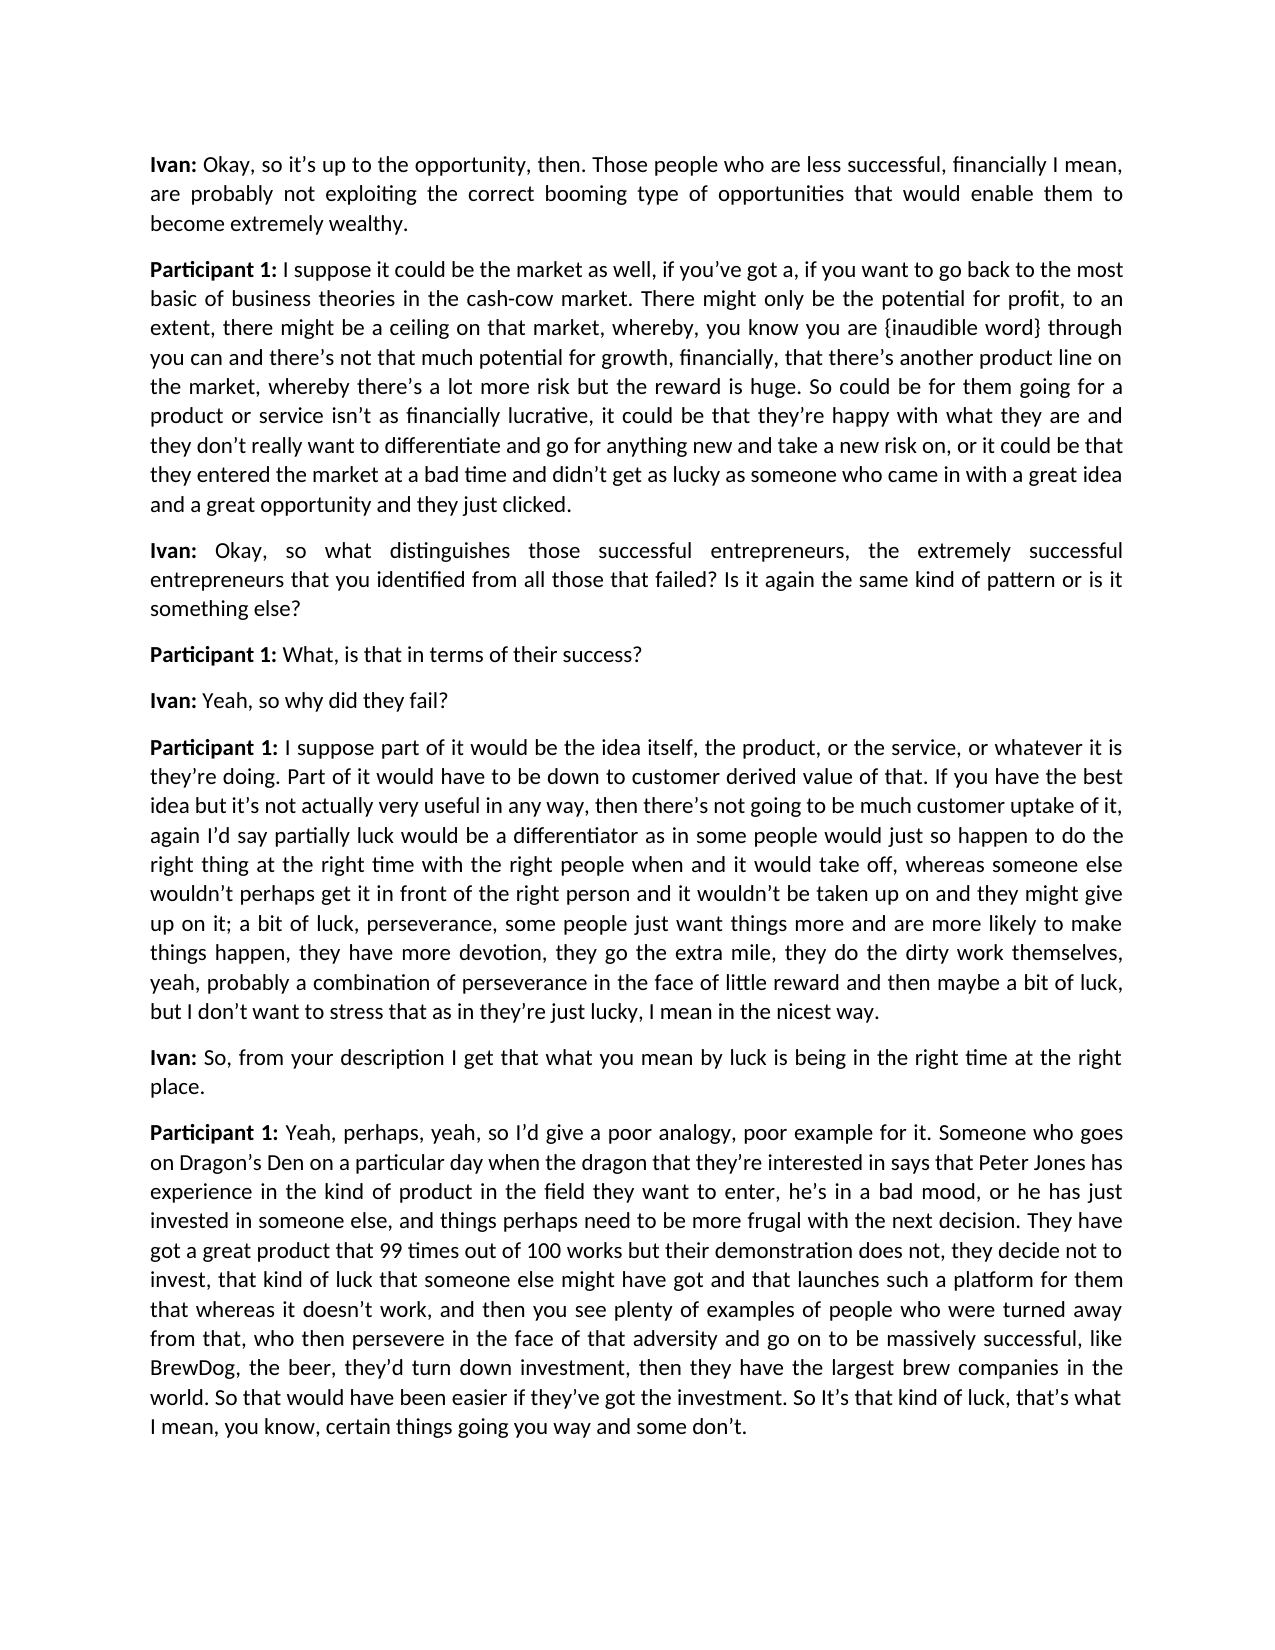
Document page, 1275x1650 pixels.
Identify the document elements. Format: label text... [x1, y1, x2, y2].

text Ivan: Okay, so what distinguishes those successful entrepreneurs, the extremely successful entrepreneurs that you identified from all those that failed? Is it again the same kind of pattern or is it something else? [150, 536, 1125, 623]
text Ivan: So, from your description I get that what you mean by luck is being in the right time at the right place. [150, 1043, 1125, 1101]
text Participant 1: Yeah, perhaps, yeah, so I’d give a poor analogy, poor example for it. Someone who goes on Dragon’s Den on a particular day when the dragon that they’re interested in says that Peter Jones has experience in the kind of product in the field they want to enter, he’s in a bad mood, or he has just invested in someone else, and things perhaps need to be more frugal with the next decision. They have got a great product that 99 times out of 100 works but their demonstration does not, they decide not to invest, that kind of luck that someone else might have got and that launches such a platform for them that whereas it doesn’t work, and then you see plenty of examples of people who were turned away from that, who then persevere in the face of that adversity and go on to be massively successful, like BrewDog, the beer, they’d turn down investment, then they have the largest brew companies in the world. So that would have been easier if they’ve got the investment. So It’s that kind of luck, that’s what I mean, you know, certain things going you way and some don’t. [150, 1118, 1125, 1440]
text Ivan: Okay, so it’s up to the opportunity, then. Those people who are less successful, financially I mean, are probably not exploiting the correct booming type of opportunities that would enable them to become extremely wealthy. [150, 150, 1125, 237]
text Participant 1: I suppose it could be the market as well, if you’ve got a, if you want to go back to the most basic of business theories in the cash-cow market. There might only be the potential for profit, to an extent, there might be a ceiling on that market, whereby, you know you are {inaudible word} through you can and there’s not that much potential for growth, financially, that there’s another product line on the market, whereby there’s a lot more risk but the reward is huge. So could be for them going for a product or service isn’t as financially lucrative, it could be that they’re happy with what they are and they don’t really want to differentiate and go for anything new and take a new risk on, or it could be that they entered the market at a bad time and didn’t get as lucky as someone who came in with a great idea and a great opportunity and they just clicked. [150, 255, 1125, 518]
text Participant 1: I suppose part of it would be the idea itself, the product, or the service, or whatever it is they’re doing. Part of it would have to be down to customer derived value of that. If you have the best idea but it’s not actually very useful in any way, then there’s not going to be much customer uptake of it, again I’d say partially luck would be a differentiator as in some people would just so happen to do the right thing at the right time with the right people when and it would take off, whereas someone else wouldn’t perhaps get it in front of the right person and it wouldn’t be taken up on and they might give up on it; a bit of luck, perseverance, some people just want things more and are more likely to make things happen, they have more devotion, they go the extra mile, they do the dirty work themselves, yeah, probably a combination of perseverance in the face of little reward and then maybe a bit of luck, but I don’t want to stress that as in they’re just lucky, I mean in the nicest way. [150, 733, 1125, 1025]
text Ivan: Yeah, so why did they fail? [150, 687, 1125, 715]
text Participant 1: What, is that in terms of their success? [150, 641, 1125, 669]
